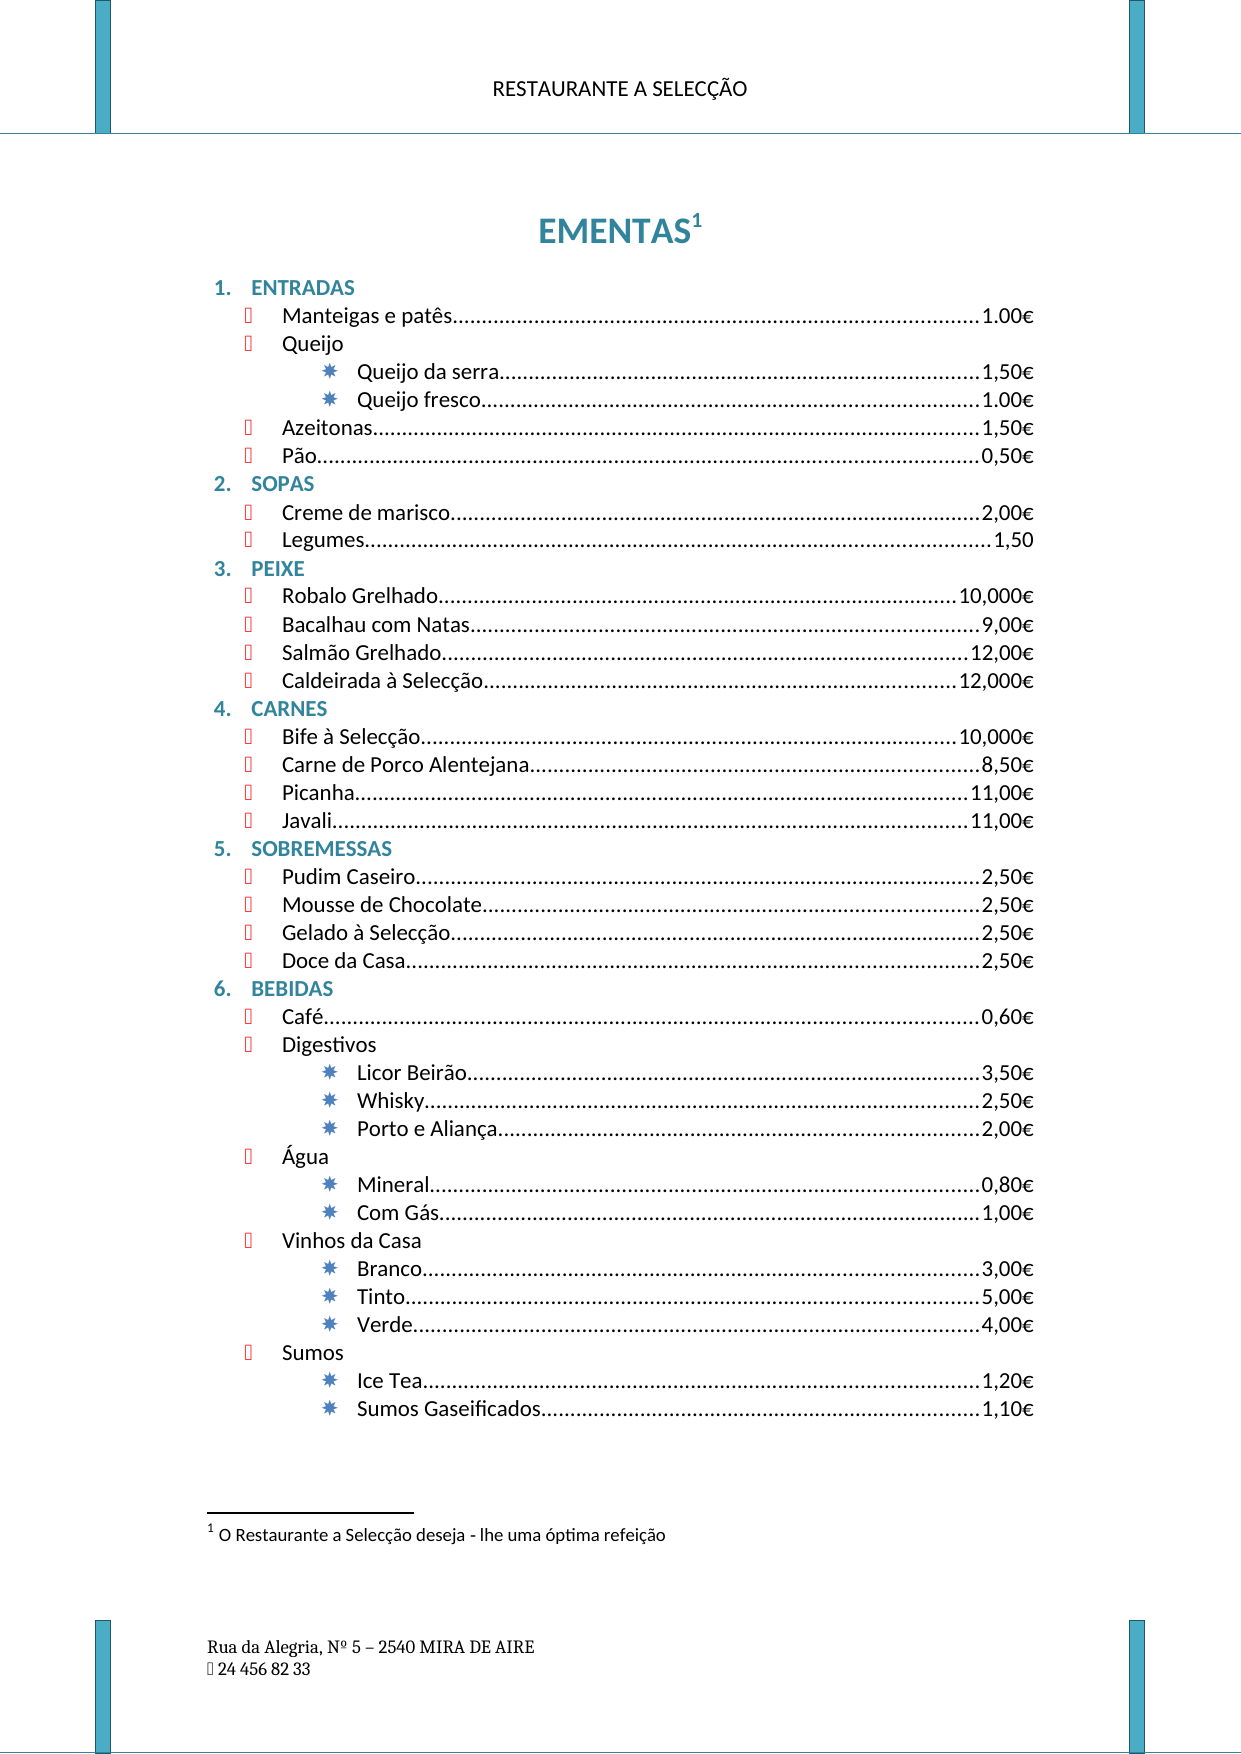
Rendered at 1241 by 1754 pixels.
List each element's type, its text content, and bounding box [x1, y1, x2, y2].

list Mousse de Chocolate 2,50€ [244, 890, 1033, 918]
list Manteigas e patês 1.00€ [244, 301, 1033, 329]
list Pudim Caseiro 2,50€ [244, 862, 1033, 890]
list Sumos Gaseificados 1,10€ [319, 1394, 1033, 1422]
list CARNES [214, 694, 1033, 722]
list Digestivos [244, 1030, 1033, 1058]
list Vinhos da Casa [244, 1226, 1033, 1254]
list Mineral 0,80€ [319, 1170, 1033, 1198]
list Ice Tea 1,20€ [319, 1366, 1033, 1394]
list Licor Beirão 3,50€ [319, 1058, 1033, 1086]
list SOBREMESSAS [214, 834, 1033, 862]
list Gelado à Selecção 2,50€ [244, 918, 1033, 946]
list Caldeirada à Selecção 12,000€ [244, 666, 1033, 694]
list Sopas [214, 469, 1033, 498]
list Carne de Porco Alentejana 8,50€ [244, 750, 1033, 778]
list Javali 11,00€ [244, 806, 1033, 834]
list Branco 3,00€ [319, 1254, 1033, 1282]
list Porto e Aliança 2,00€ [319, 1114, 1033, 1142]
list Salmão Grelhado 12,00€ [244, 638, 1033, 666]
list Queijo [244, 329, 974, 357]
list Pão 0,50€ [244, 442, 1033, 469]
list Creme de marisco 2,00€ [244, 498, 1033, 526]
list Café 0,60€ [244, 1002, 1033, 1030]
list Legumes 1,50 [244, 526, 1033, 554]
list PEIXE [214, 554, 1033, 582]
text EMENTAS [207, 207, 1033, 253]
list Queijo fresco 1.00€ [319, 386, 1033, 413]
list Tinto 5,00€ [319, 1282, 1033, 1310]
list BEBIDAS [214, 974, 1033, 1002]
list Robalo Grelhado 10,000€ [244, 582, 1033, 610]
list Com Gás 1,00€ [319, 1198, 1033, 1226]
list Whisky 2,50€ [319, 1086, 1033, 1114]
list Bacalhau com Natas 9,00€ [244, 610, 1033, 638]
list Entradas [214, 273, 1033, 301]
list Sumos [244, 1338, 1033, 1366]
list Queijo da serra 1,50€ [319, 357, 1033, 386]
list Verde 4,00€ [319, 1310, 1033, 1338]
list Picanha 11,00€ [244, 778, 1033, 806]
list Azeitonas 1,50€ [244, 413, 1033, 442]
list Doce da Casa 2,50€ [244, 946, 1033, 974]
list Água [244, 1142, 1033, 1170]
list Bife à Selecção 10,000€ [244, 722, 1033, 750]
